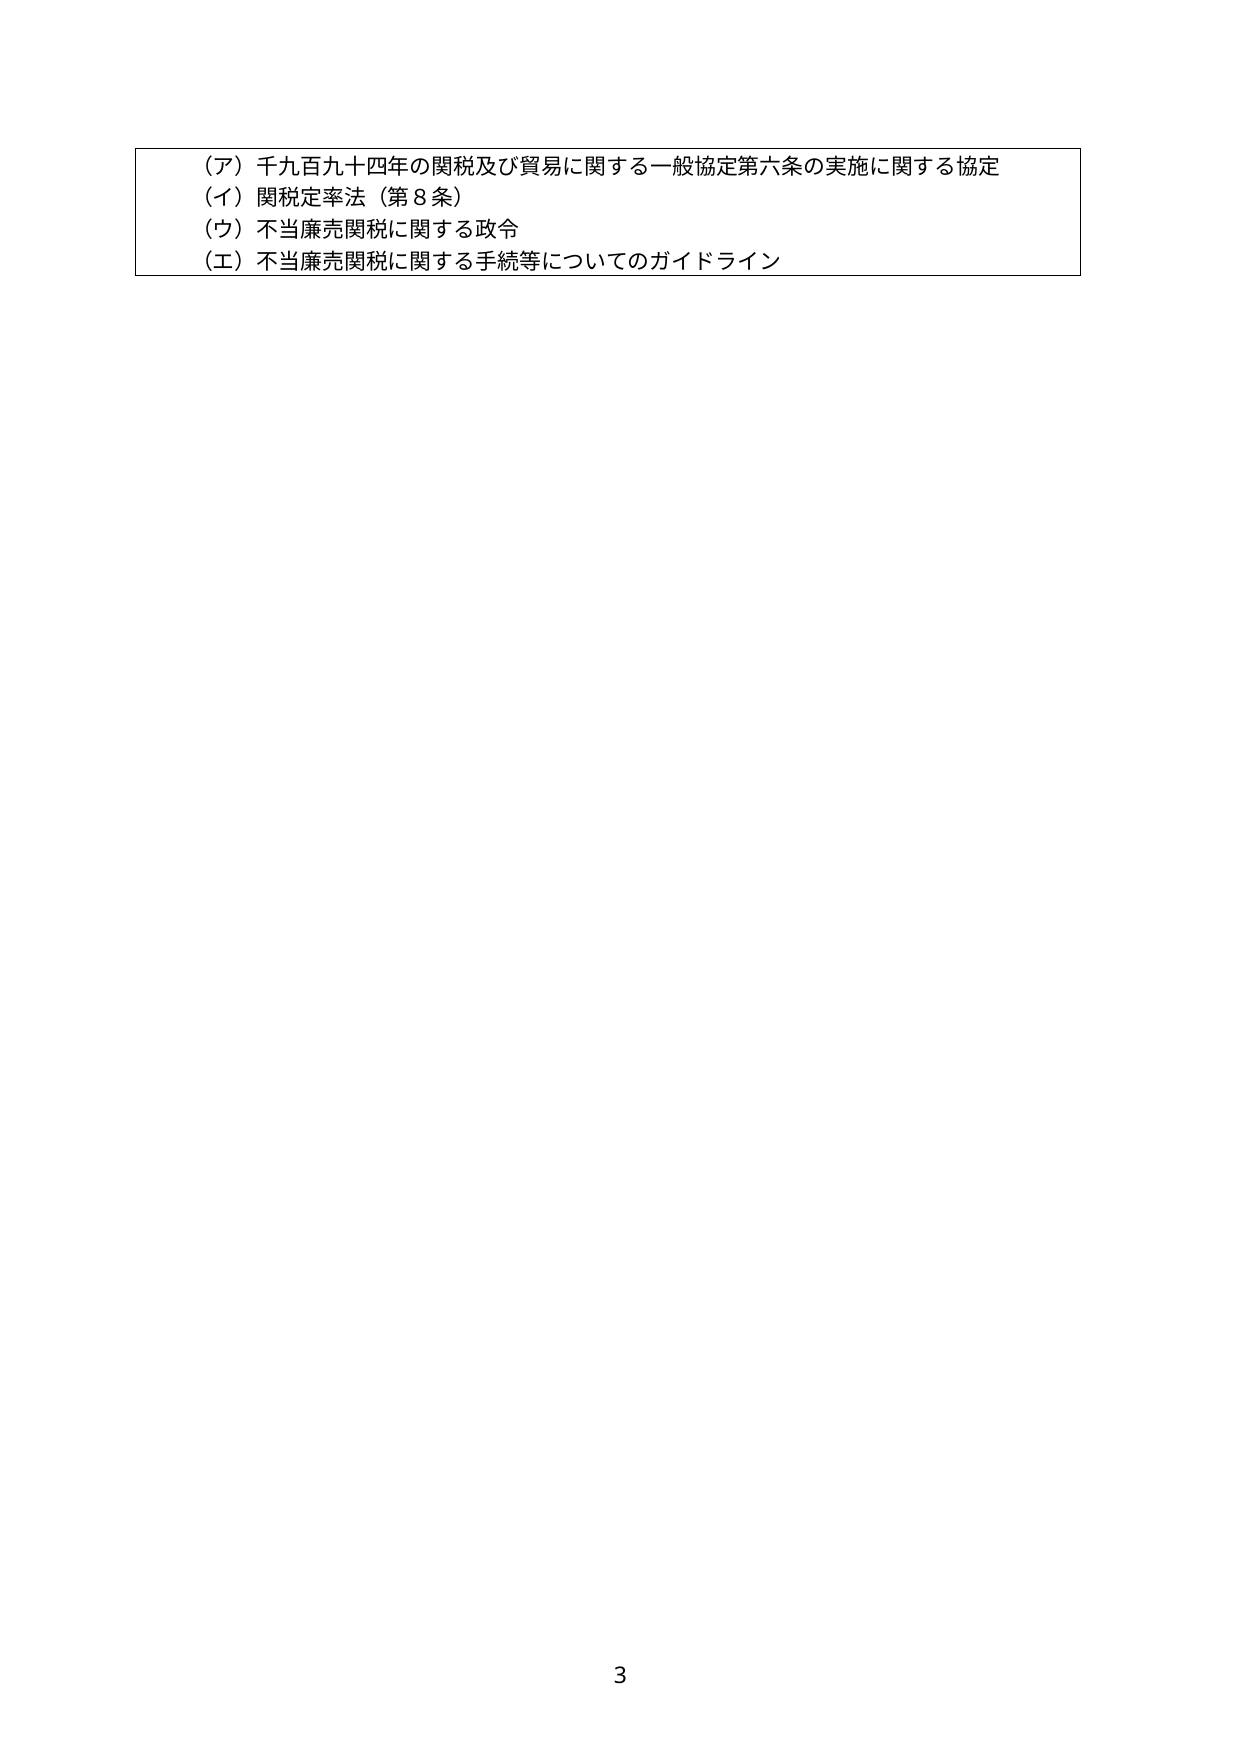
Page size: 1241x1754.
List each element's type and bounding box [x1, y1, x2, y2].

table_header [136, 149, 1080, 275]
